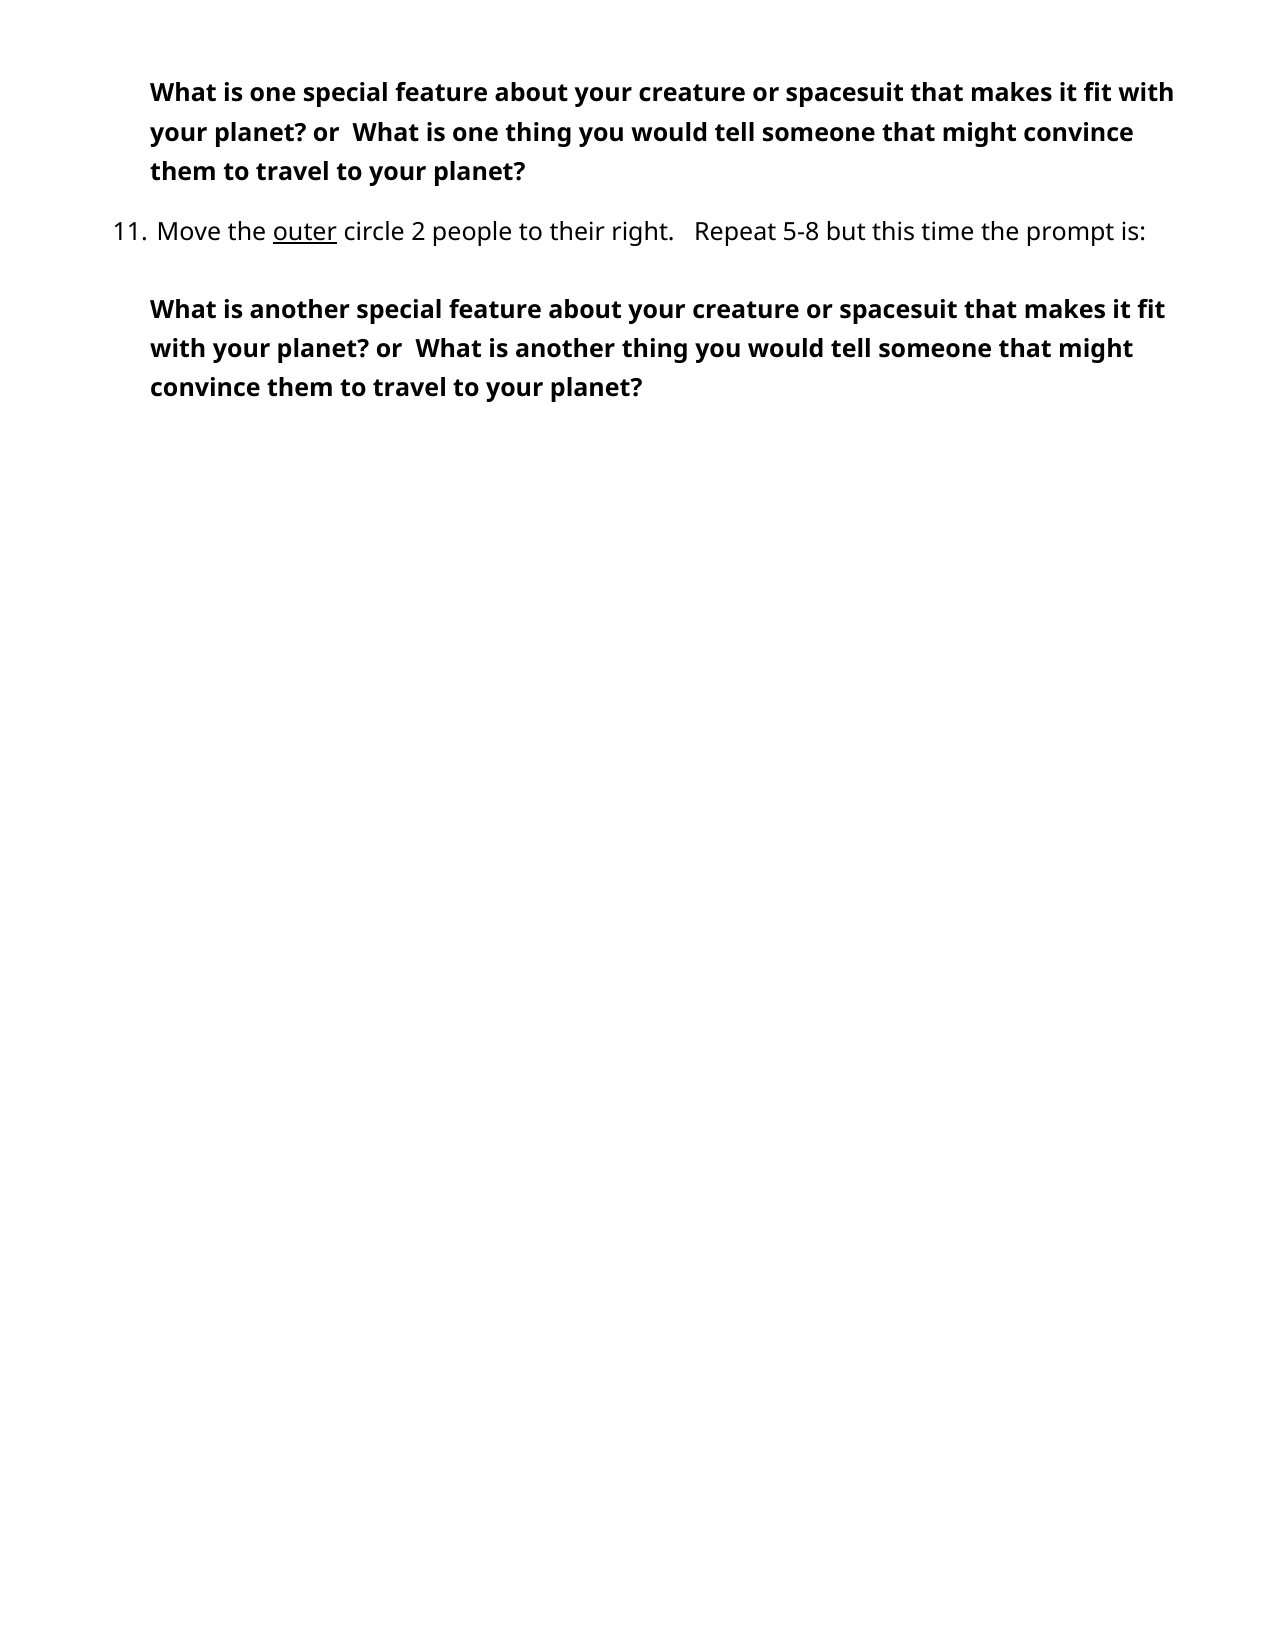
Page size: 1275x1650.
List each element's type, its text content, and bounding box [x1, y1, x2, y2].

list Move the outer circle 2 people to their right. Repeat 5-8 but this time the prompt is: [112, 213, 1200, 247]
list What is another special feature about your creature or spacesuit that makes it fit with your planet? or What is another thing you would tell someone that might convince them to travel to your planet? [150, 292, 1200, 404]
text What is one special feature about your creature or spacesuit that makes it fit with your planet? or What is one thing you would tell someone that might convince them to travel to your planet? [150, 75, 1200, 187]
